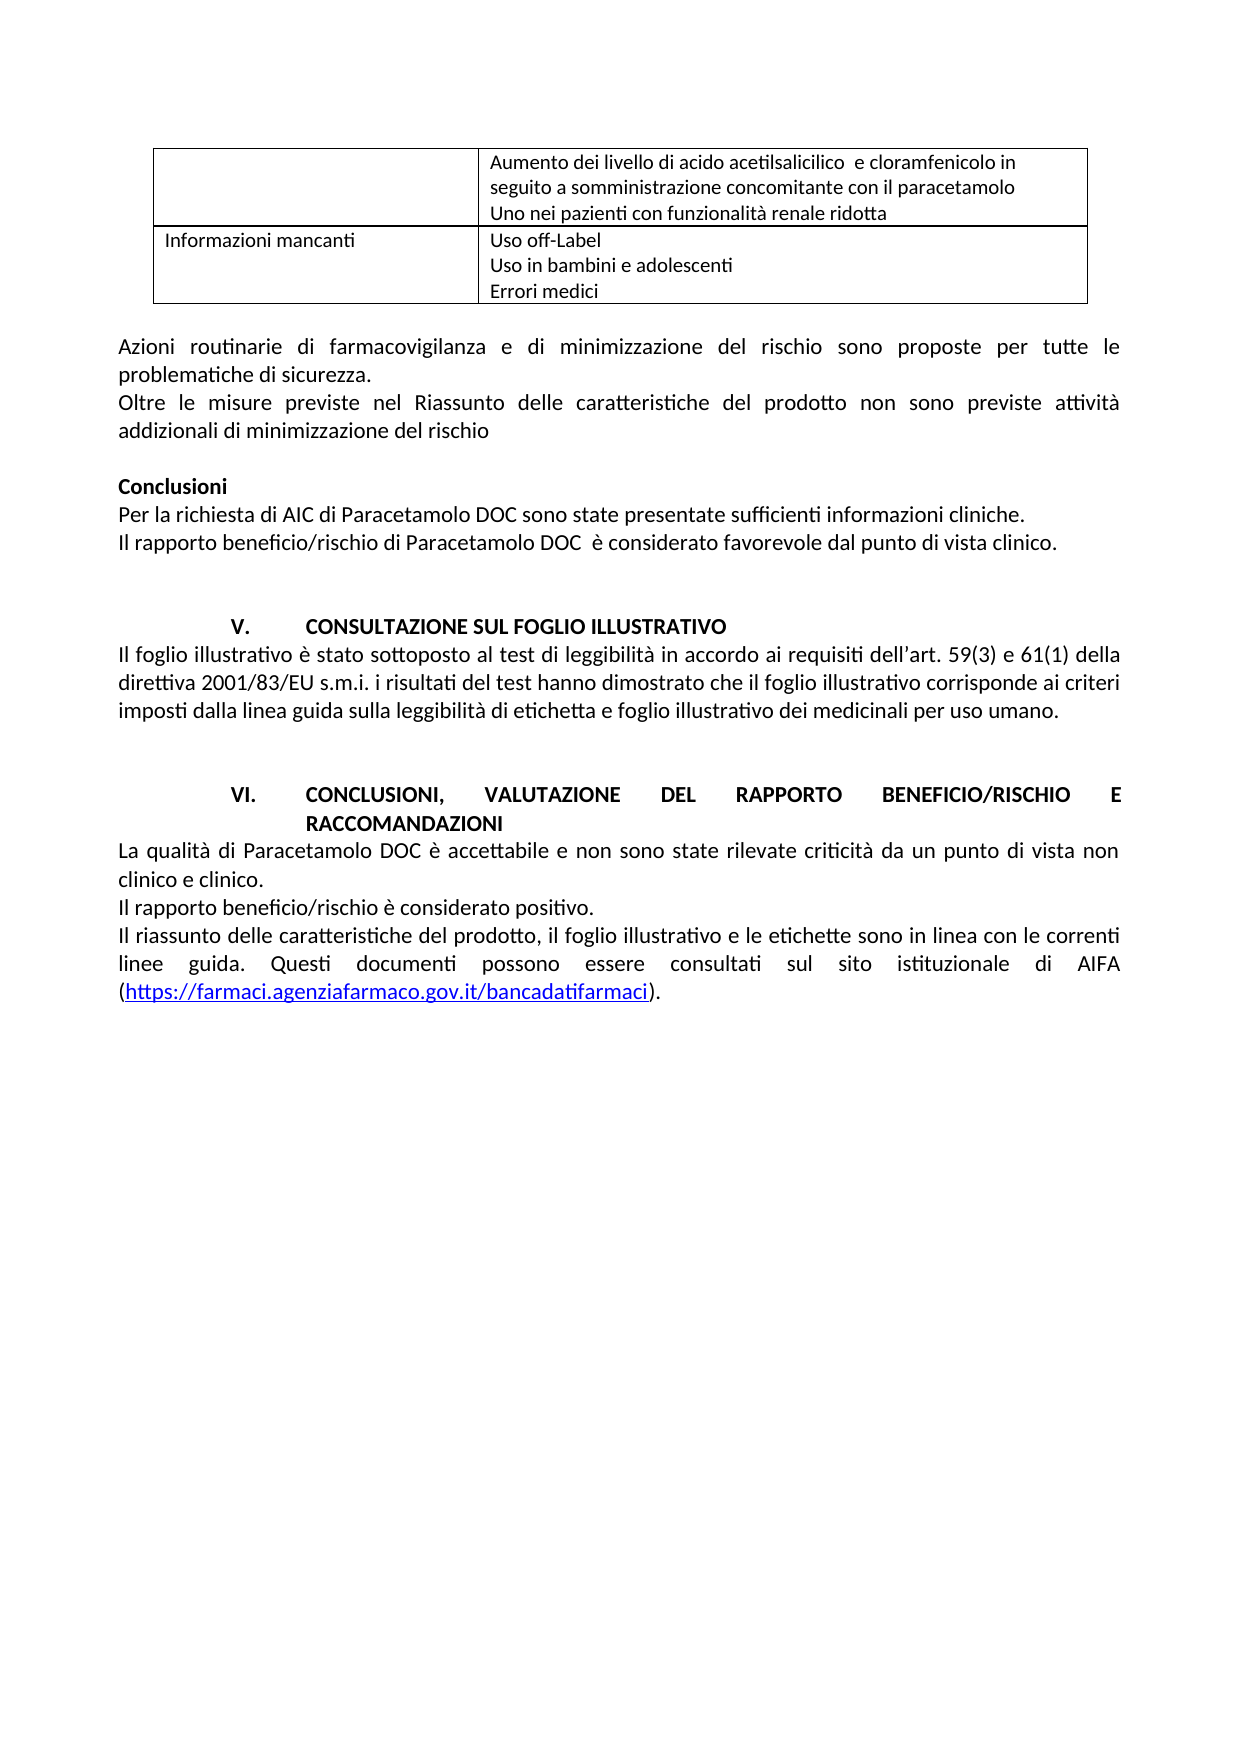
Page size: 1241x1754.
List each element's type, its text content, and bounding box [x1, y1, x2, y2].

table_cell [154, 149, 478, 225]
list Azioni routinarie di farmacovigilanza e di minimizzazione del rischio sono proposte per tutte le problematiche di sicurezza. [118, 332, 1122, 388]
list Per la richiesta di AIC di Paracetamolo DOC sono state presentate sufficienti informazioni cliniche. [118, 500, 1122, 528]
list Il rapporto beneficio/rischio di Paracetamolo DOC è considerato favorevole dal punto di vista clinico. [118, 528, 1122, 556]
text Il rapporto beneficio/rischio è considerato positivo. [118, 893, 1122, 921]
table_cell Informazioni mancanti [154, 227, 478, 303]
list Oltre le misure previste nel Riassunto delle caratteristiche del prodotto non sono previste attività addizionali di minimizzazione del rischio [118, 388, 1122, 444]
table_cell Uso off-Label Uso in bambini e adolescenti Errori medici [479, 227, 1087, 303]
list CONCLUSIONI, VALUTAZIONE DEL RAPPORTO BENEFICIO/RISCHIO E RACCOMANDAZIONI [231, 781, 1122, 837]
text Il riassunto delle caratteristiche del prodotto, il foglio illustrativo e le etichette sono in linea con le correnti linee guida. Questi documenti possono essere consultati sul sito istituzionale di AIFA (https://farmaci.agenziafarmaco.gov.it/bancadatifarmaci). [118, 921, 1122, 1005]
list Il foglio illustrativo è stato sottoposto al test di leggibilità in accordo ai requisiti dell’art. 59(3) e 61(1) della direttiva 2001/83/EU s.m.i. i risultati del test hanno dimostrato che il foglio illustrativo corrisponde ai criteri imposti dalla linea guida sulla leggibilità di etichetta e foglio illustrativo dei medicinali per uso umano. [118, 641, 1122, 724]
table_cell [479, 149, 1087, 225]
text La qualità di Paracetamolo DOC è accettabile e non sono state rilevate criticità da un punto di vista non clinico e clinico. [118, 837, 1122, 893]
list Conclusioni [118, 472, 1122, 500]
list CONSULTAZIONE SUL FOGLIO ILLUSTRATIVO [231, 612, 1122, 641]
